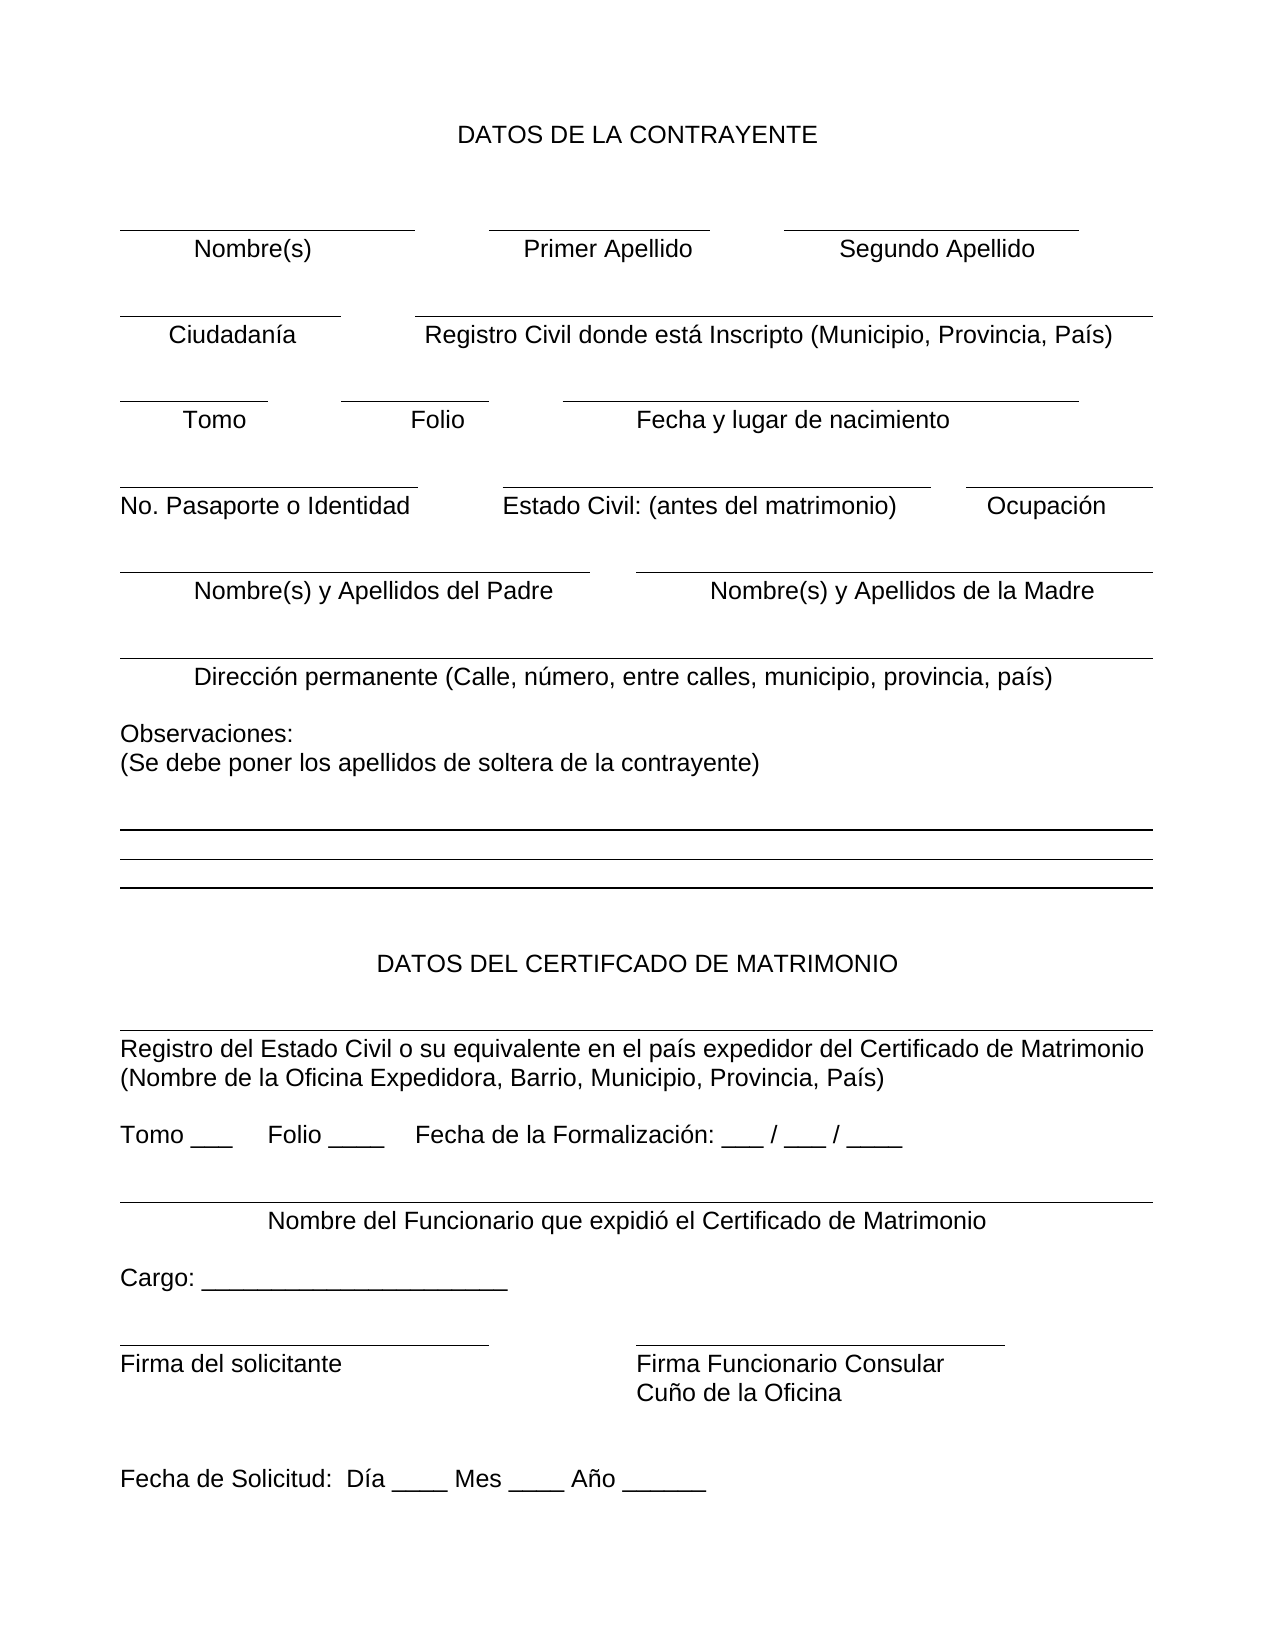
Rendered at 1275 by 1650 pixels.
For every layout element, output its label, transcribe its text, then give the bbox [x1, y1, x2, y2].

text Tomo ___ Folio ____ Fecha de la Formalización: ___ / ___ / ____ [120, 1120, 1155, 1149]
text Nombre(s) y Apellidos del Padre Nombre(s) y Apellidos de la Madre [120, 576, 1155, 605]
text Nombre(s) Primer Apellido Segundo Apellido [120, 234, 1155, 263]
text Ciudadanía Registro Civil donde está Inscripto (Municipio, Provincia, País) [120, 320, 1155, 348]
text DATOS DE LA CONTRAYENTE [120, 120, 1155, 149]
text Registro del Estado Civil o su equivalente en el país expedidor del Certificado de Matrimonio (Nombre de la Oficina Expedidora, Barrio, Municipio, Provincia, País) [120, 1034, 1155, 1092]
text Cargo: ______________________ [120, 1263, 1155, 1292]
text (Se debe poner los apellidos de soltera de la contrayente) [120, 748, 1155, 777]
text Tomo Folio Fecha y lugar de nacimiento [120, 405, 1155, 434]
text Fecha de Solicitud: Día ____ Mes ____ Año ______ [120, 1464, 1155, 1493]
text Dirección permanente (Calle, número, entre calles, municipio, provincia, país) [120, 662, 1155, 691]
text No. Pasaporte o Identidad Estado Civil: (antes del matrimonio) Ocupación [120, 491, 1155, 519]
text Cuño de la Oficina [562, 1378, 1155, 1406]
text DATOS DEL CERTIFCADO DE MATRIMONIO [120, 949, 1155, 977]
text Observaciones: [120, 719, 1155, 748]
text Nombre del Funcionario que expidió el Certificado de Matrimonio [194, 1206, 1155, 1235]
text Firma del solicitante Firma Funcionario Consular [120, 1349, 1155, 1378]
